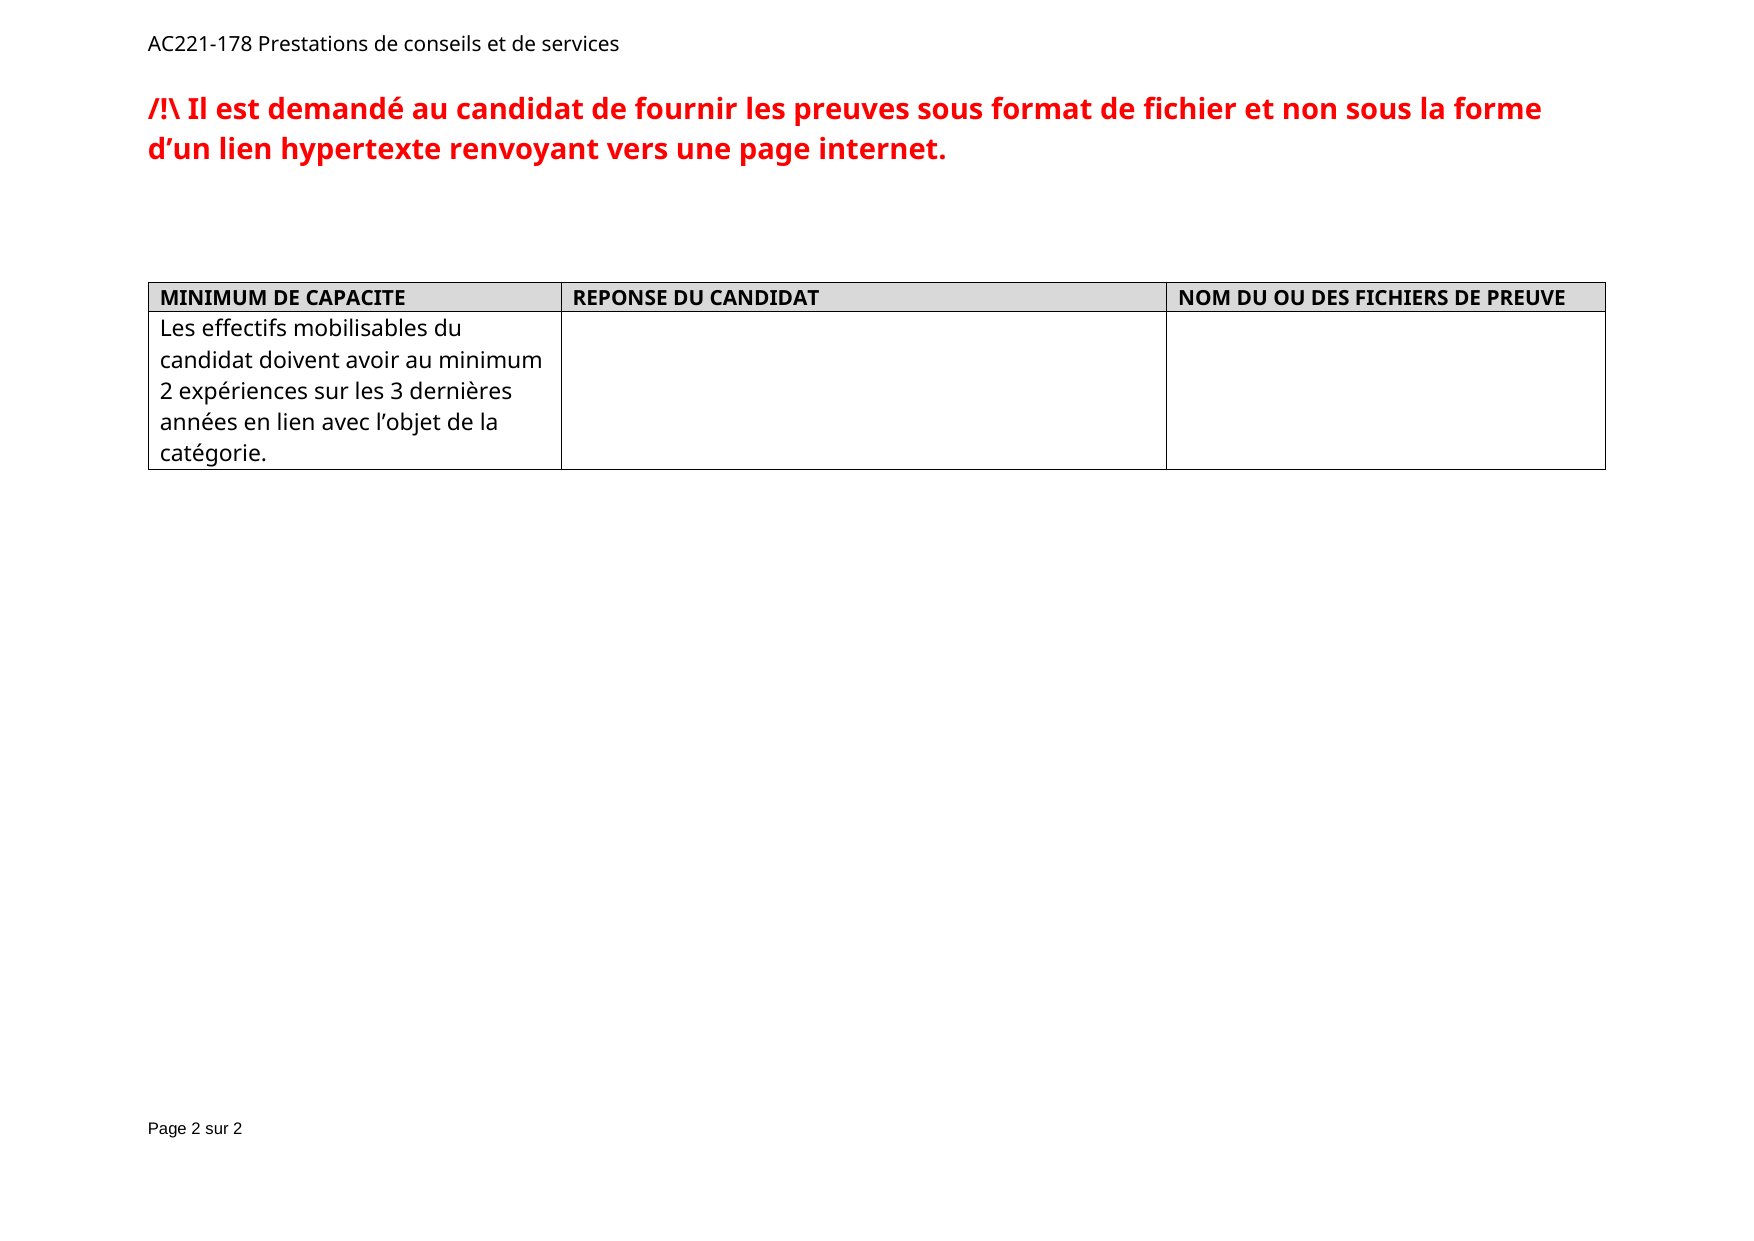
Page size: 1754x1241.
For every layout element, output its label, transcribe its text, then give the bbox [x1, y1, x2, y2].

text /!\ Il est demandé au candidat de fournir les preuves sous format de fichier et non sous la forme d’un lien hypertexte renvoyant vers une page internet. [148, 89, 1606, 168]
table_header REPONSE DU CANDIDAT [562, 283, 1166, 311]
table_header MINIMUM DE CAPACITE [149, 283, 561, 311]
table_header NOM DU OU DES FICHIERS DE PREUVE [1167, 283, 1605, 311]
table_cell [1167, 312, 1605, 468]
table_cell [562, 312, 1166, 468]
table_cell Les effectifs mobilisables du candidat doivent avoir au minimum 2 expériences sur les 3 dernières années en lien avec l’objet de la catégorie. [149, 312, 561, 468]
